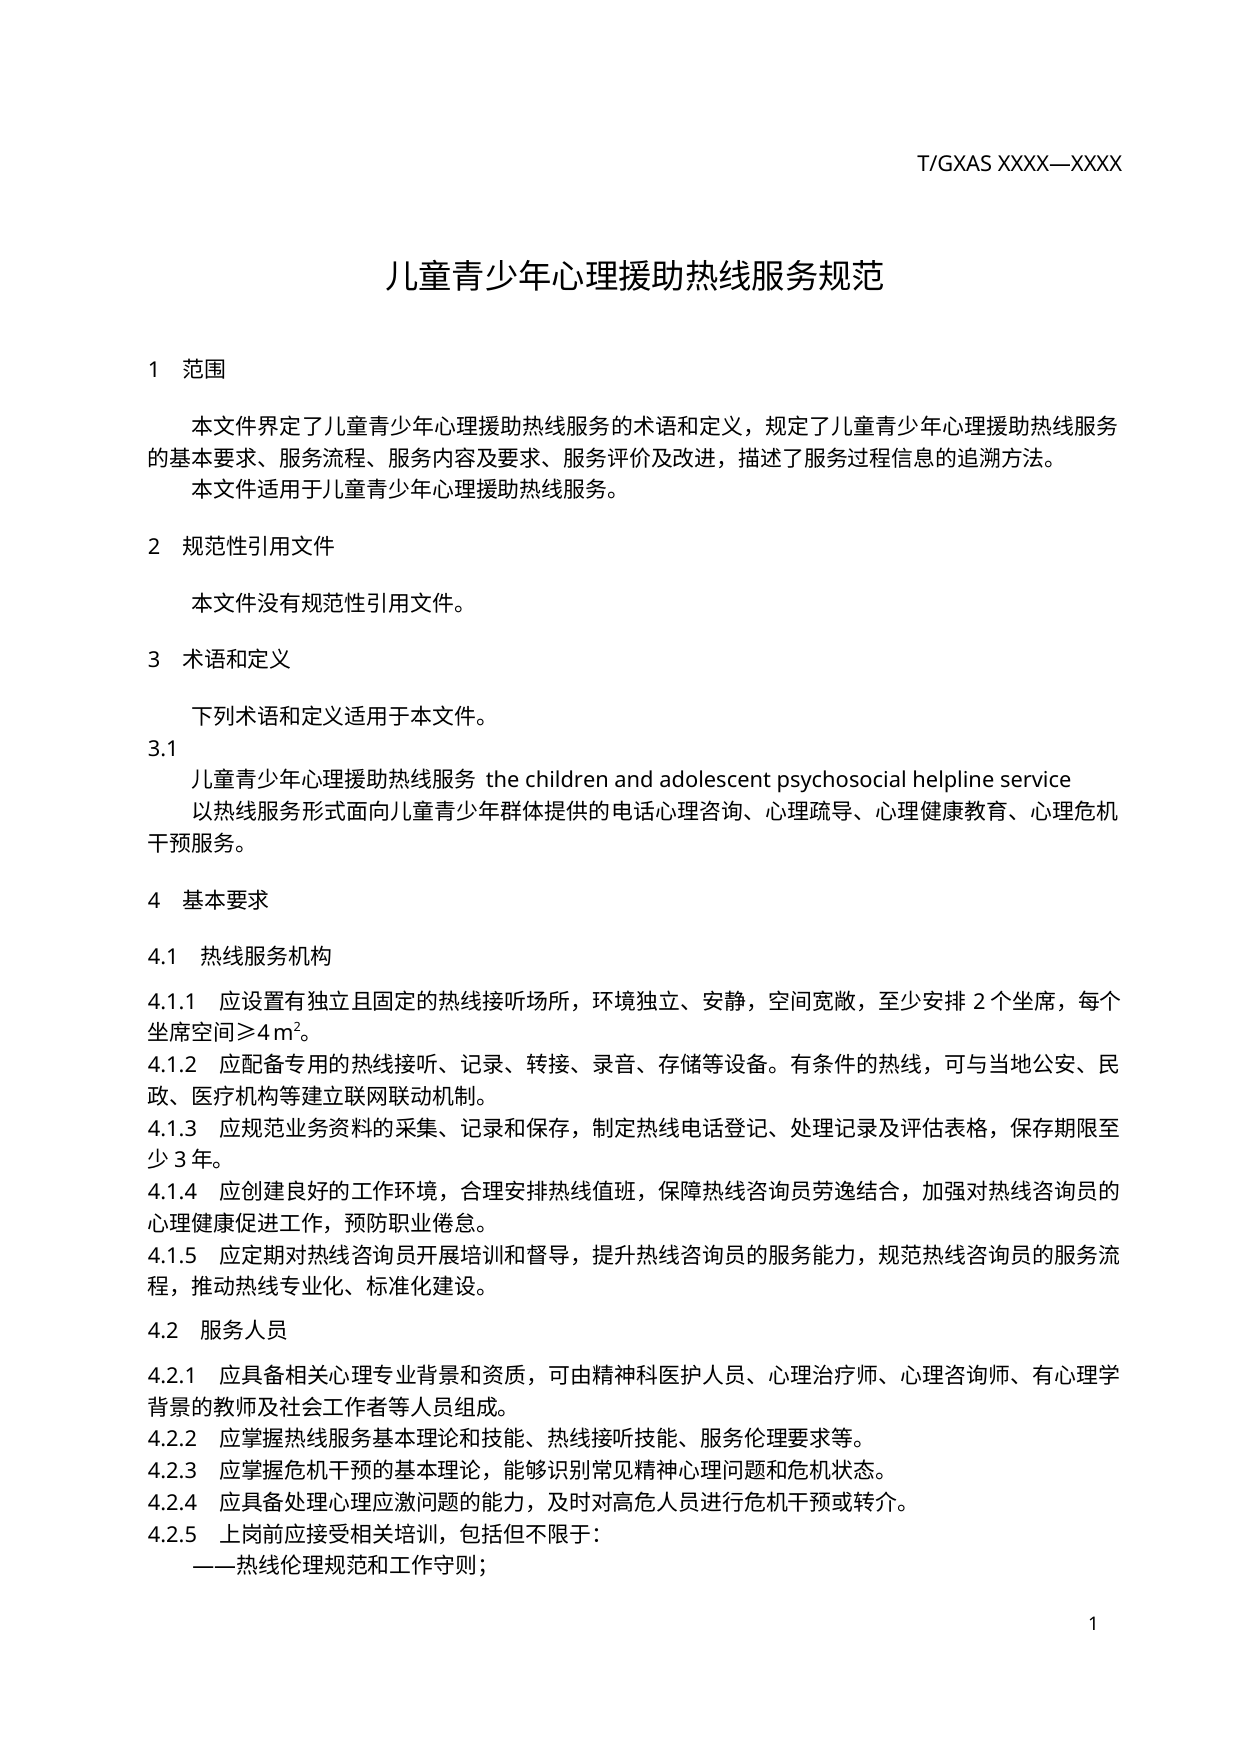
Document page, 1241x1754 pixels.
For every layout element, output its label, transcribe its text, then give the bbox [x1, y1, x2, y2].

text 应掌握热线服务基本理论和技能、热线接听技能、服务伦理要求等。 [148, 1421, 1122, 1453]
text 术语和定义 [148, 642, 1122, 674]
text 服务人员 [148, 1313, 1122, 1345]
text 应定期对热线咨询员开展培训和督导，提升热线咨询员的服务能力，规范热线咨询员的服务流程，推动热线专业化、标准化建设。 [148, 1238, 1122, 1301]
text 热线伦理规范和工作守则； [192, 1548, 1122, 1580]
text 规范性引用文件 [148, 529, 1122, 561]
text 本文件界定了儿童青少年心理援助热线服务的术语和定义，规定了儿童青少年心理援助热线服务的基本要求、服务流程、服务内容及要求、服务评价及改进，描述了服务过程信息的追溯方法。 [148, 409, 1122, 472]
text 以热线服务形式面向儿童青少年群体提供的电话心理咨询、心理疏导、心理健康教育、心理危机干预服务。 [148, 794, 1122, 858]
text 应具备处理心理应激问题的能力，及时对高危人员进行危机干预或转介。 [148, 1485, 1122, 1517]
text 上岗前应接受相关培训，包括但不限于： [148, 1517, 1122, 1548]
text 基本要求 [148, 883, 1122, 914]
text 热线服务机构 [148, 939, 1122, 971]
text 应具备相关心理专业背景和资质，可由精神科医护人员、心理治疗师、心理咨询师、有心理学背景的教师及社会工作者等人员组成。 [148, 1358, 1122, 1421]
text 范围 [148, 352, 1122, 384]
text 应配备专用的热线接听、记录、转接、录音、存储等设备。有条件的热线，可与当地公安、民政、医疗机构等建立联网联动机制。 [148, 1047, 1122, 1111]
text 应设置有独立且固定的热线接听场所，环境独立、安静，空间宽敞，至少安排2个坐席，每个坐席空间≥4 m2。 [148, 984, 1122, 1047]
text 本文件适用于儿童青少年心理援助热线服务。 [148, 472, 1122, 504]
text 应规范业务资料的采集、记录和保存，制定热线电话登记、处理记录及评估表格，保存期限至少3年。 [148, 1111, 1122, 1174]
text 应创建良好的工作环境，合理安排热线值班，保障热线咨询员劳逸结合，加强对热线咨询员的心理健康促进工作，预防职业倦怠。 [148, 1174, 1122, 1238]
text 应掌握危机干预的基本理论，能够识别常见精神心理问题和危机状态。 [148, 1453, 1122, 1485]
text 儿童青少年心理援助热线服务 the children and adolescent psychosocial helpline service [148, 731, 1122, 794]
